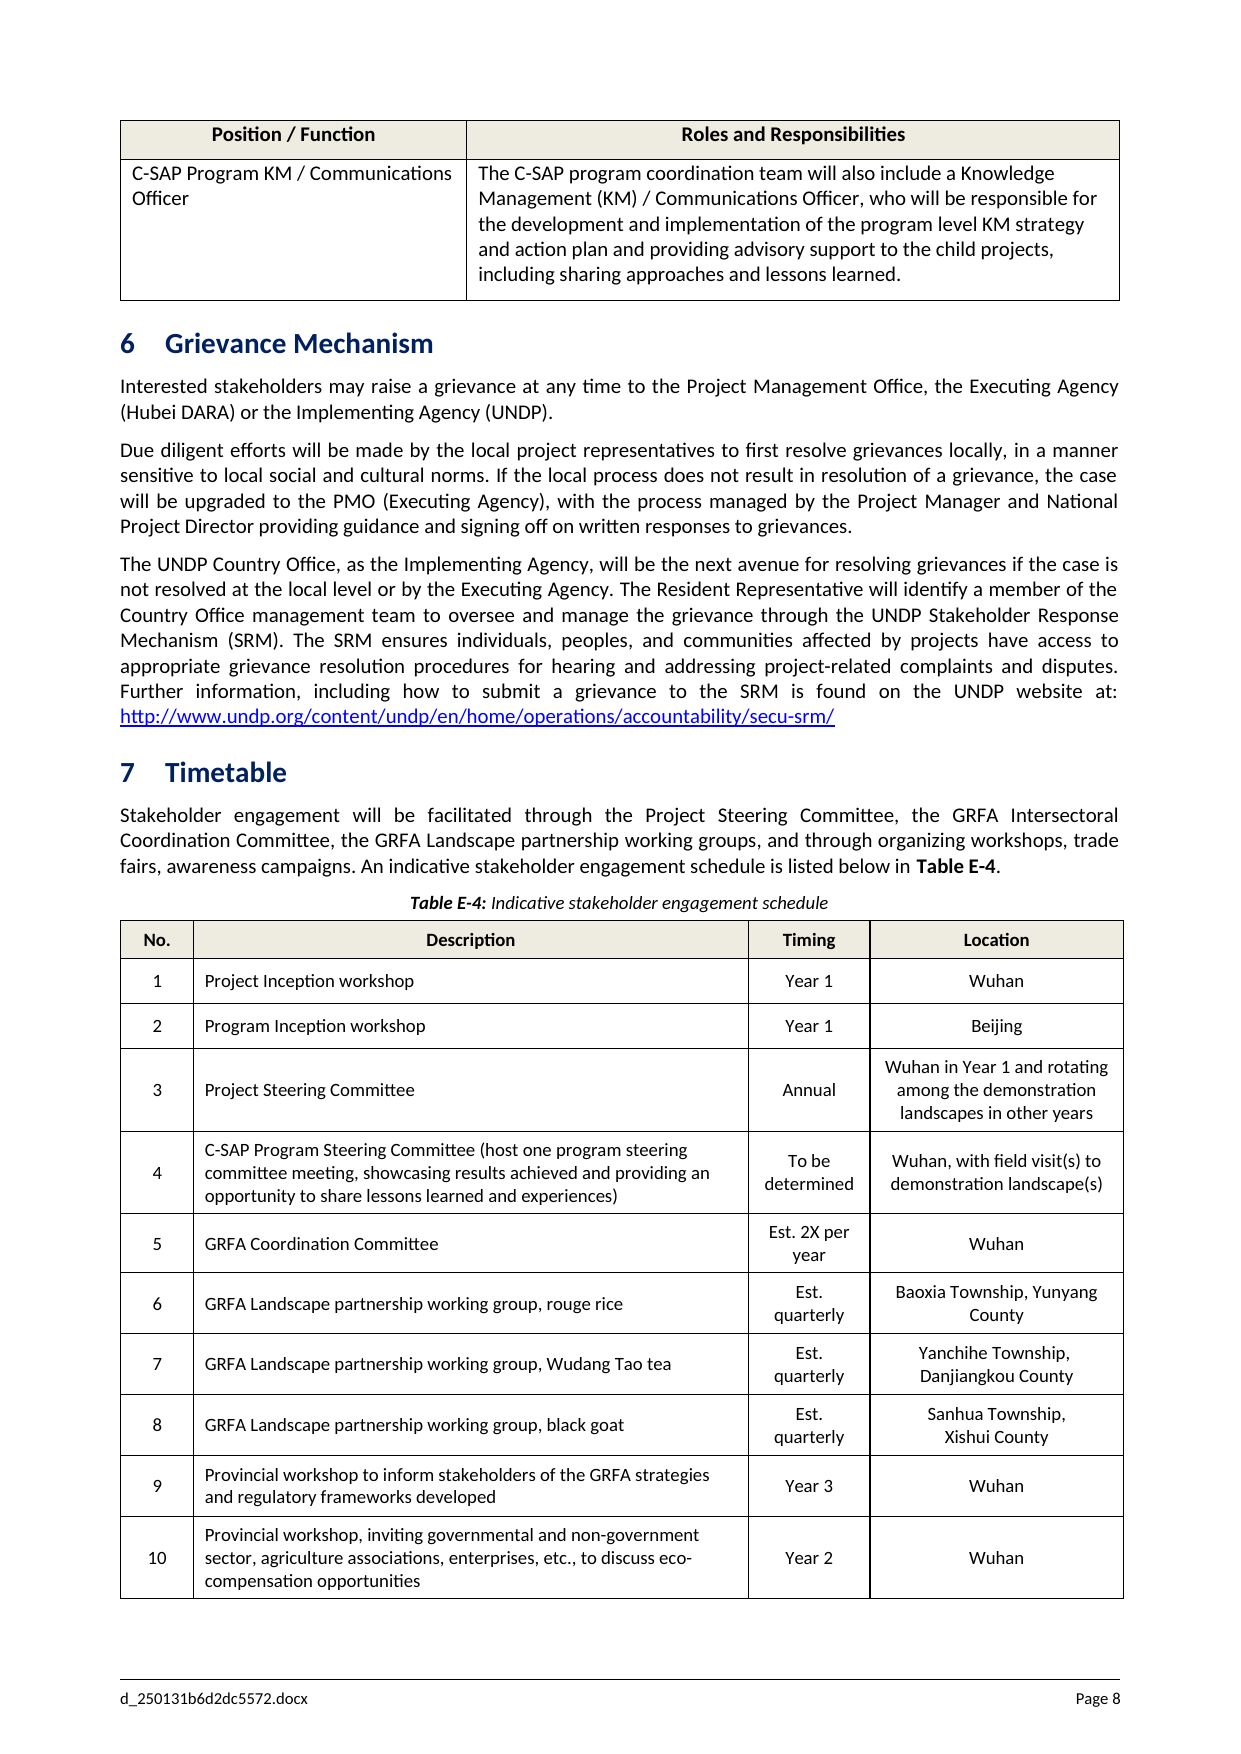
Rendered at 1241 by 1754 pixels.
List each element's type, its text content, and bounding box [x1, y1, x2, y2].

table_cell Wuhan, with field visit(s) to demonstration landscape(s) [871, 1132, 1123, 1213]
text Stakeholder engagement will be facilitated through the Project Steering Committee, the GRFA Intersectoral Coordination Committee, the GRFA Landscape partnership working groups, and through organizing workshops, trade fairs, awareness campaigns. An indicative stakeholder engagement schedule is listed below in Table E-4. [120, 802, 1120, 878]
subtitle Timetable [120, 754, 1120, 790]
text Due diligent efforts will be made by the local project representatives to first resolve grievances locally, in a manner sensitive to local social and cultural norms. If the local process does not result in resolution of a grievance, the case will be upgraded to the PMO (Executing Agency), with the process managed by the Project Manager and National Project Director providing guidance and signing off on written responses to grievances. [120, 437, 1120, 539]
table_header Location [871, 921, 1123, 958]
table_cell The C-SAP program coordination team will also include a Knowledge Management (KM) / Communications Officer, who will be responsible for the development and implementation of the program level KM strategy and action plan and providing advisory support to the child projects, including sharing approaches and lessons learned. [467, 160, 1119, 299]
table_cell Wuhan in Year 1 and rotating among the demonstration landscapes in other years [871, 1049, 1123, 1131]
table_cell 8 [121, 1395, 193, 1455]
text Interested stakeholders may raise a grievance at any time to the Project Management Office, the Executing Agency (Hubei DARA) or the Implementing Agency (UNDP). [120, 374, 1120, 424]
table_cell Year 3 [749, 1456, 869, 1516]
table_cell GRFA Coordination Committee [194, 1214, 748, 1272]
table_cell Provincial workshop, inviting governmental and non-government sector, agriculture associations, enterprises, etc., to discuss eco-compensation opportunities [194, 1517, 748, 1598]
table_cell Beijing [871, 1004, 1123, 1048]
table_header Roles and Responsibilities [467, 121, 1119, 159]
table_cell Sanhua Township, Xishui County [871, 1395, 1123, 1455]
table_cell 1 [121, 959, 193, 1003]
table_cell Program Inception workshop [194, 1004, 748, 1048]
table_cell GRFA Landscape partnership working group, black goat [194, 1395, 748, 1455]
table_cell 10 [121, 1517, 193, 1598]
table_cell 2 [121, 1004, 193, 1048]
table_cell Est. quarterly [749, 1395, 869, 1455]
table_cell Wuhan [871, 1517, 1123, 1598]
table_cell GRFA Landscape partnership working group, rouge rice [194, 1273, 748, 1333]
table_cell 4 [121, 1132, 193, 1213]
table_cell Est. quarterly [749, 1334, 869, 1394]
table_cell Wuhan [871, 959, 1123, 1003]
table_cell To be determined [749, 1132, 869, 1213]
table_cell Est. quarterly [749, 1273, 869, 1333]
table_cell Annual [749, 1049, 869, 1131]
table_cell Provincial workshop to inform stakeholders of the GRFA strategies and regulatory frameworks developed [194, 1456, 748, 1516]
table_cell 7 [121, 1334, 193, 1394]
table_cell C-SAP Program KM / Communications Officer [121, 160, 466, 299]
table_header Position / Function [121, 121, 466, 159]
table_cell Project Steering Committee [194, 1049, 748, 1131]
table_header Description [194, 921, 748, 958]
table_cell Est. 2X per year [749, 1214, 869, 1272]
table_cell Baoxia Township, Yunyang County [871, 1273, 1123, 1333]
table_header No. [121, 921, 193, 958]
table_cell Yanchihe Township, Danjiangkou County [871, 1334, 1123, 1394]
table_cell Year 2 [749, 1517, 869, 1598]
table_cell Year 1 [749, 959, 869, 1003]
table_cell Year 1 [749, 1004, 869, 1048]
table_cell 6 [121, 1273, 193, 1333]
table_cell Wuhan [871, 1214, 1123, 1272]
table_cell GRFA Landscape partnership working group, Wudang Tao tea [194, 1334, 748, 1394]
text Table E-4: Indicative stakeholder engagement schedule [120, 891, 1120, 914]
table_cell Project Inception workshop [194, 959, 748, 1003]
table_cell 5 [121, 1214, 193, 1272]
table_cell Wuhan [871, 1456, 1123, 1516]
text The UNDP Country Office, as the Implementing Agency, will be the next avenue for resolving grievances if the case is not resolved at the local level or by the Executing Agency. The Resident Representative will identify a member of the Country Office management team to oversee and manage the grievance through the UNDP Stakeholder Response Mechanism (SRM). The SRM ensures individuals, peoples, and communities affected by projects have access to appropriate grievance resolution procedures for hearing and addressing project-related complaints and disputes. Further information, including how to submit a grievance to the SRM is found on the UNDP website at: http://www.undp.org/content/undp/en/home/operations/accountability/secu-srm/ [120, 551, 1120, 729]
table_cell 3 [121, 1049, 193, 1131]
table_header Timing [749, 921, 869, 958]
subtitle Grievance Mechanism [120, 326, 1120, 361]
table_cell C-SAP Program Steering Committee (host one program steering committee meeting, showcasing results achieved and providing an opportunity to share lessons learned and experiences) [194, 1132, 748, 1213]
table_cell 9 [121, 1456, 193, 1516]
